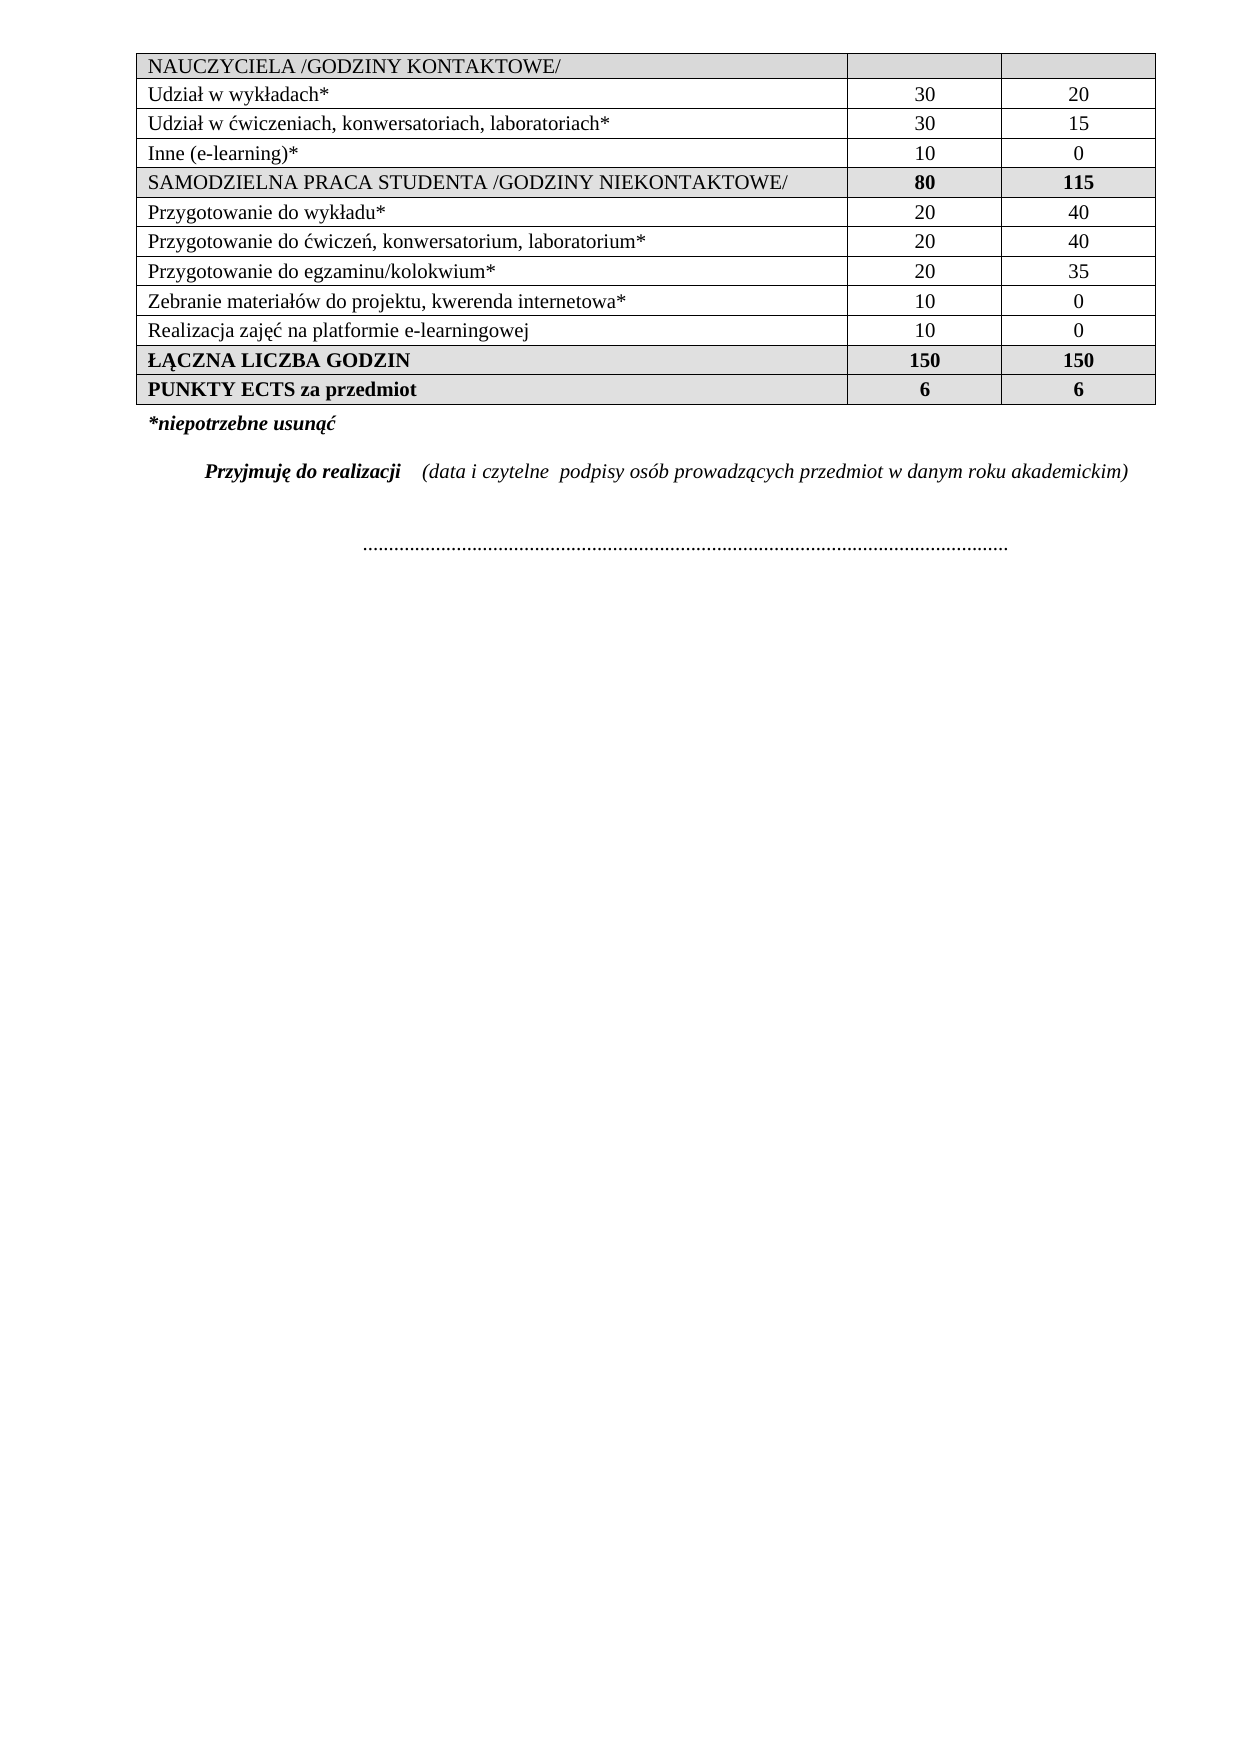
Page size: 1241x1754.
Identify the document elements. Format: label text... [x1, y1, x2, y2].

table_cell 80 [848, 168, 1001, 197]
table_cell SAMODZIELNA PRACA STUDENTA /GODZINY NIEKONTAKTOWE/ [137, 168, 847, 197]
table_cell 30 [848, 79, 1001, 108]
table_cell Zebranie materiałów do projektu, kwerenda internetowa* [137, 286, 847, 315]
table_cell 15 [1002, 109, 1155, 137]
table_cell Udział w ćwiczeniach, konwersatoriach, laboratoriach* [137, 109, 847, 137]
table_cell 30 [848, 109, 1001, 137]
table_cell 20 [1002, 79, 1155, 108]
text *niepotrzebne usunąć [148, 411, 1185, 435]
table_cell 6 [1002, 375, 1155, 404]
table_cell 0 [1002, 286, 1155, 315]
table_cell 0 [1002, 316, 1155, 344]
table_cell 40 [1002, 227, 1155, 256]
table_cell 10 [848, 316, 1001, 344]
table_cell 6 [848, 375, 1001, 404]
table_cell 20 [848, 257, 1001, 285]
table_cell ŁĄCZNA LICZBA GODZIN [137, 346, 847, 374]
table_cell 10 [848, 286, 1001, 315]
table_cell 0 [1002, 139, 1155, 167]
table_cell 70 [848, 54, 1001, 78]
table_cell 150 [1002, 346, 1155, 374]
text ............................................................................................................................ [148, 531, 1185, 555]
table_cell 20 [848, 227, 1001, 256]
table_cell 115 [1002, 168, 1155, 197]
table_cell Inne (e-learning)* [137, 139, 847, 167]
table_cell Przygotowanie do wykładu* [137, 198, 847, 226]
table_cell Realizacja zajęć na platformie e-learningowej [137, 316, 847, 344]
table_cell 20 [848, 198, 1001, 226]
table_cell 10 [848, 139, 1001, 167]
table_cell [137, 54, 847, 78]
table_cell PUNKTY ECTS za przedmiot [137, 375, 847, 404]
text Przyjmuję do realizacji (data i czytelne podpisy osób prowadzących przedmiot w danym roku akademickim) [148, 459, 1185, 483]
table_cell 40 [1002, 198, 1155, 226]
table_cell 35 [1002, 257, 1155, 285]
table_cell Udział w wykładach* [137, 79, 847, 108]
table_cell 35 [1002, 54, 1155, 78]
table_cell 150 [848, 346, 1001, 374]
table_cell Przygotowanie do ćwiczeń, konwersatorium, laboratorium* [137, 227, 847, 256]
table_cell Przygotowanie do egzaminu/kolokwium* [137, 257, 847, 285]
